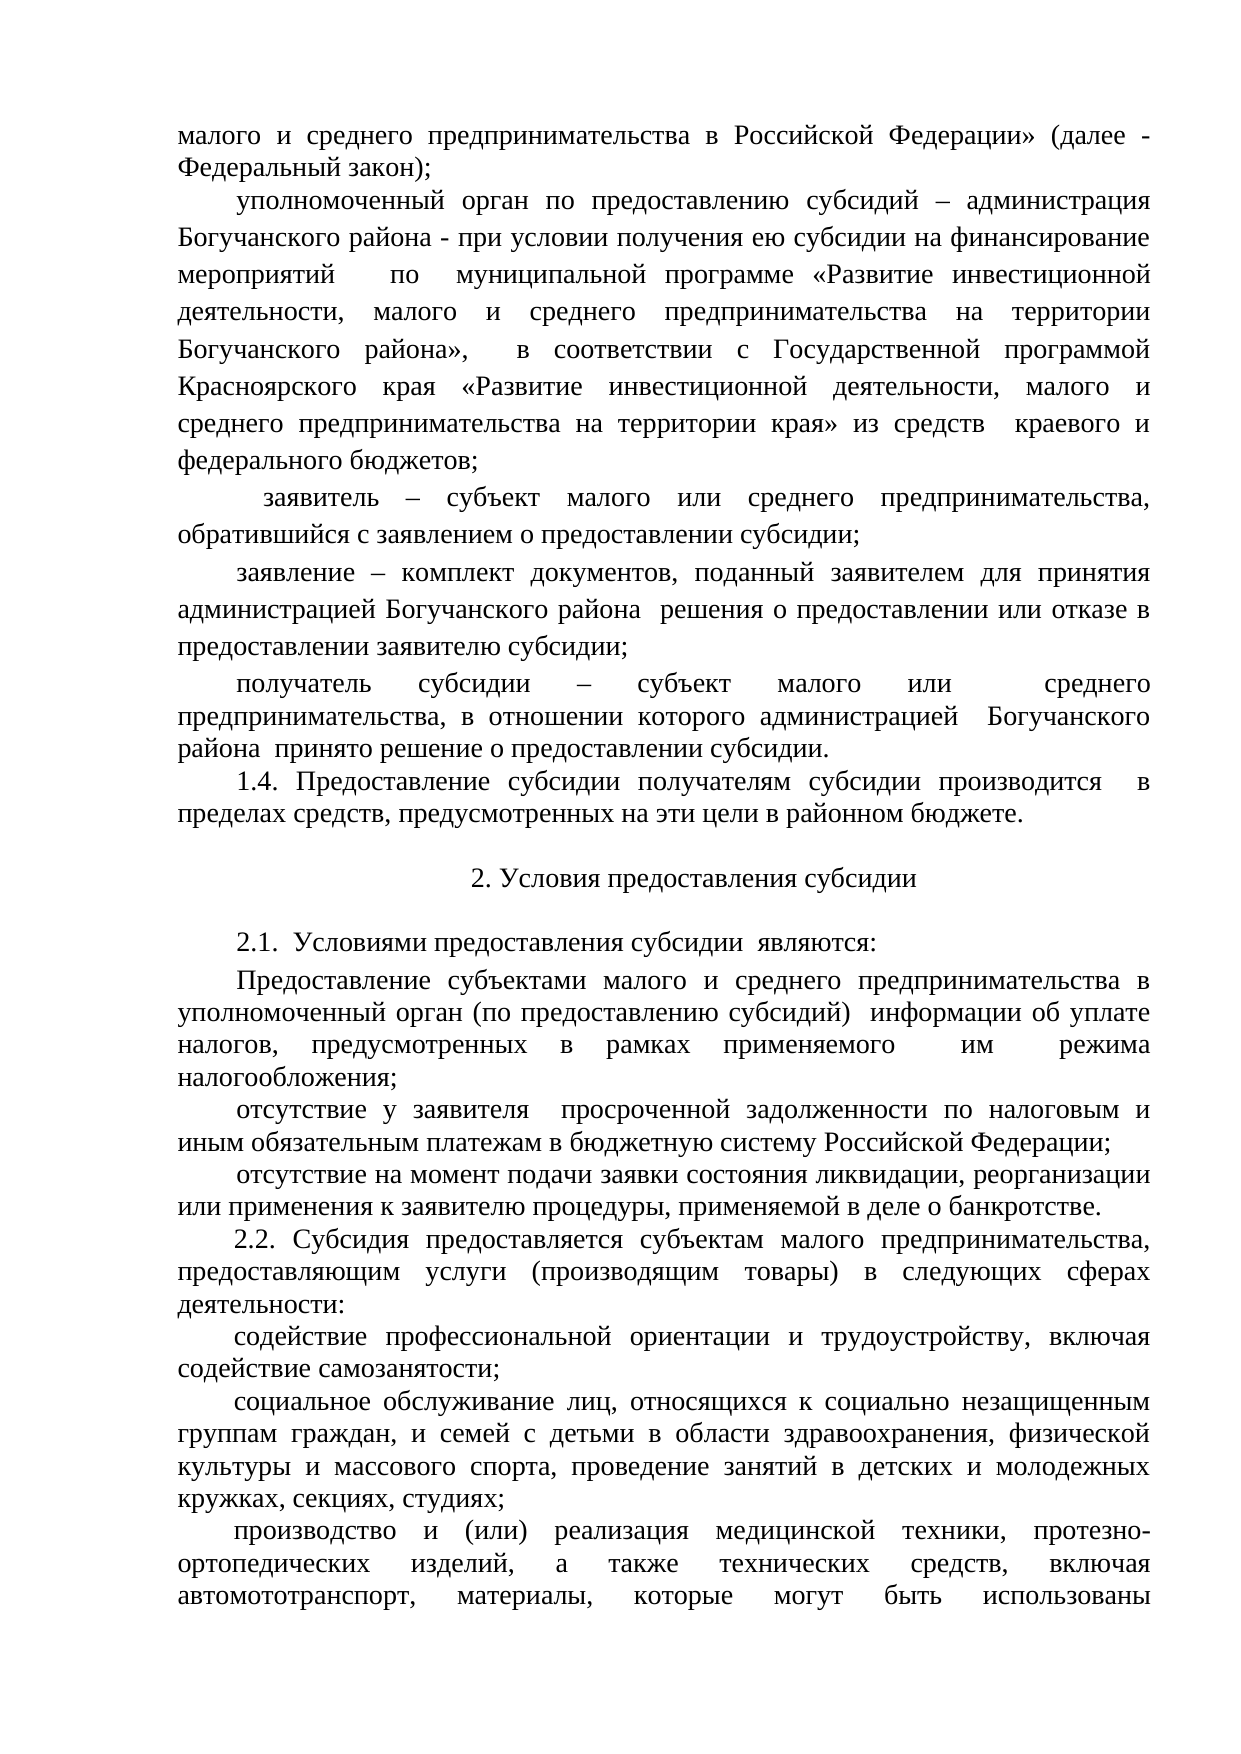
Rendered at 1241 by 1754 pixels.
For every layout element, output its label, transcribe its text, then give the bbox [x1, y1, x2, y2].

text отсутствие на момент подачи заявки состояния ликвидации, реорганизации или применения к заявителю процедуры, применяемой в деле о банкротстве. [177, 1157, 1152, 1222]
text содействие профессиональной ориентации и трудоустройству, включая содействие самозанятости; [177, 1319, 1152, 1384]
text 2. Условия предоставления субсидии [177, 861, 1152, 893]
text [177, 1513, 1152, 1611]
text 2.2. Субсидия предоставляется субъектам малого предпринимательства, предоставляющим услуги (производящим товары) в следующих сферах деятельности: [177, 1222, 1152, 1319]
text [177, 118, 1152, 183]
text заявитель – субъект малого или среднего предпринимательства, обратившийся с заявлением о предоставлении субсидии; [177, 480, 1152, 550]
text заявление – комплект документов, поданный заявителем для принятия администрацией Богучанского района решения о предоставлении или отказе в предоставлении заявителю субсидии; [177, 555, 1152, 662]
text Предоставление субъектами малого и среднего предпринимательства в уполномоченный орган (по предоставлению субсидий) информации об уплате налогов, предусмотренных в рамках применяемого им режима налогообложения; [177, 963, 1152, 1092]
text уполномоченный орган по предоставлению субсидий – администрация Богучанского района - при условии получения ею субсидии на финансирование мероприятий по муниципальной программе «Развитие инвестиционной деятельности, малого и среднего предпринимательства на территории Богучанского района», в соответствии с Государственной программой Красноярского края «Развитие инвестиционной деятельности, малого и среднего предпринимательства на территории края» из средств краевого и федерального бюджетов; [177, 183, 1152, 476]
text 1.4. Предоставление субсидии получателям субсидии производится в пределах средств, предусмотренных на эти цели в районном бюджете. [177, 763, 1152, 828]
text социальное обслуживание лиц, относящихся к социально незащищенным группам граждан, и семей с детьми в области здравоохранения, физической культуры и массового спорта, проведение занятий в детских и молодежных кружках, секциях, студиях; [177, 1384, 1152, 1513]
text получатель субсидии – субъект малого или среднего предпринимательства, в отношении которого администрацией Богучанского района принято решение о предоставлении субсидии. [177, 666, 1152, 763]
text отсутствие у заявителя просроченной задолженности по налоговым и иным обязательным платежам в бюджетную систему Российской Федерации; [177, 1092, 1152, 1157]
text 2.1. Условиями предоставления субсидии являются: [177, 926, 1152, 958]
